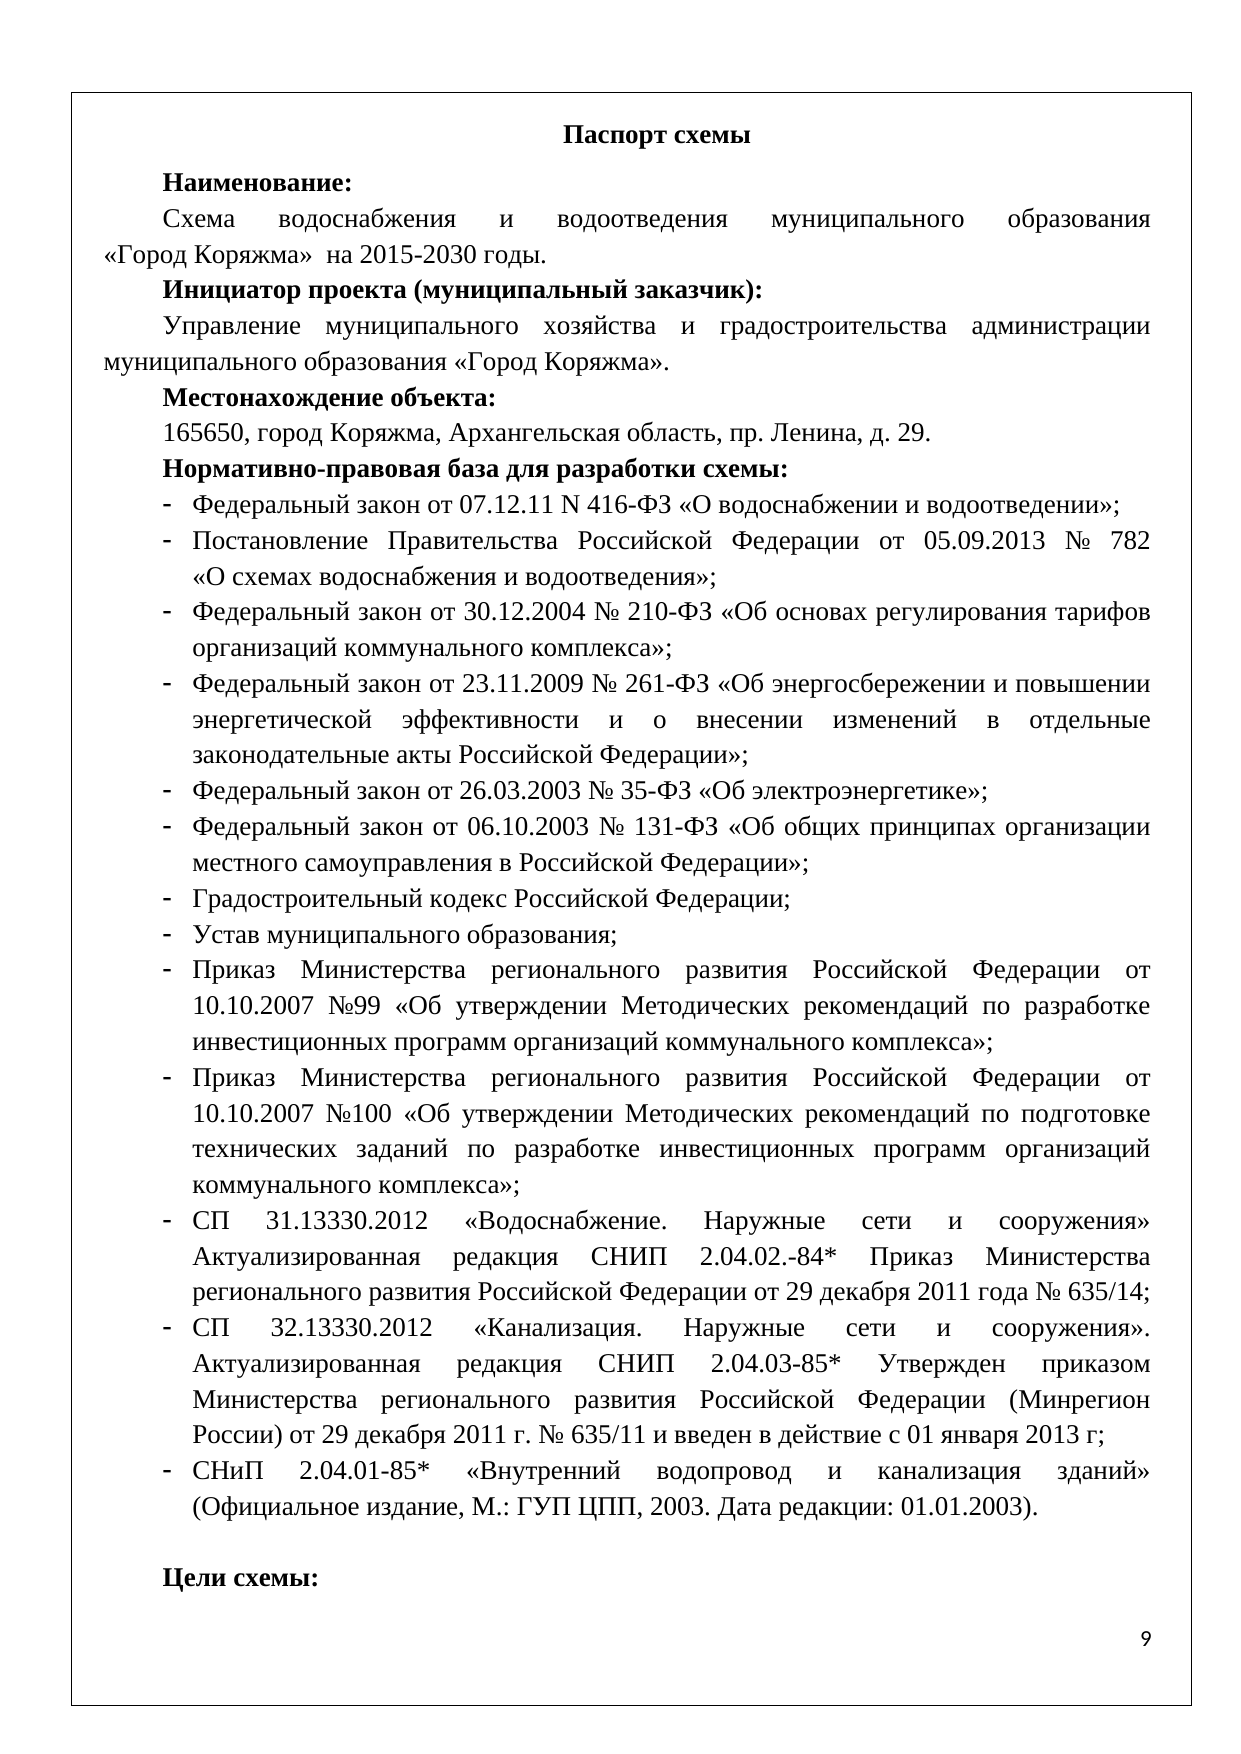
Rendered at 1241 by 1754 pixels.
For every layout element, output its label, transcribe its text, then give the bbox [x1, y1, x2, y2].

list СП 32.13330.2012 «Канализация. Наружные сети и сооружения». Актуализированная редакция СНИП 2.04.03-85* Утвержден приказом Министерства регионального развития Российской Федерации (Минрегион России) от 29 декабря 2011 г. № 635/11 и введен в действие с 01 января 2013 г; [162, 1311, 1152, 1450]
list Федеральный закон от 23.11.2009 № 261-ФЗ «Об энергосбережении и повышении энергетической эффективности и о внесении изменений в отдельные законодательные акты Российской Федерации»; [162, 667, 1152, 770]
list Федеральный закон от 30.12.2004 № 210-ФЗ «Об основах регулирования тарифов организаций коммунального комплекса»; [162, 595, 1152, 662]
text Наименование: [103, 166, 1152, 197]
text Нормативно-правовая база для разработки схемы: [103, 452, 1152, 483]
list Градостроительный кодекс Российской Федерации; [162, 882, 1152, 913]
text 165650, город Коряжма, Архангельская область, пр. Ленина, д. 29. [103, 416, 1152, 448]
text Схема водоснабжения и водоотведения муниципального образования «Город Коряжма» на 2015-2030 годы. [103, 202, 1152, 269]
list Федеральный закон от 06.10.2003 № 131-ФЗ «Об общих принципах организации местного самоуправления в Российской Федерации»; [162, 810, 1152, 877]
list СП 31.13330.2012 «Водоснабжение. Наружные сети и сооружения» Актуализированная редакция СНИП 2.04.02.-84* Приказ Министерства регионального развития Российской Федерации от 29 декабря 2011 года № 635/14; [162, 1204, 1152, 1307]
list Федеральный закон от 07.12.11 N 416-ФЗ «О водоснабжении и водоотведении»; [162, 488, 1152, 519]
list Устав муниципального образования; [162, 918, 1152, 949]
text Управление муниципального хозяйства и градостроительства администрации муниципального образования «Город Коряжма». [103, 309, 1152, 376]
list Федеральный закон от 26.03.2003 № 35-ФЗ «Об электроэнергетике»; [162, 774, 1152, 806]
list СНиП 2.04.01-85* «Внутренний водопровод и канализация зданий» (Официальное издание, М.: ГУП ЦПП, 2003. Дата редакции: 01.01.2003). [162, 1454, 1152, 1521]
text Паспорт схемы [103, 118, 1152, 149]
list Приказ Министерства регионального развития Российской Федерации от 10.10.2007 №99 «Об утверждении Методических рекомендаций по разработке инвестиционных программ организаций коммунального комплекса»; [162, 954, 1152, 1056]
text Местонахождение объекта: [103, 381, 1152, 412]
list Приказ Министерства регионального развития Российской Федерации от 10.10.2007 №100 «Об утверждении Методических рекомендаций по подготовке технических заданий по разработке инвестиционных программ организаций коммунального комплекса»; [162, 1061, 1152, 1199]
text Цели схемы: [103, 1562, 1152, 1593]
text Инициатор проекта (муниципальный заказчик): [103, 273, 1152, 305]
list Постановление Правительства Российской Федерации от 05.09.2013 № 782 «О схемах водоснабжения и водоотведения»; [162, 524, 1152, 591]
